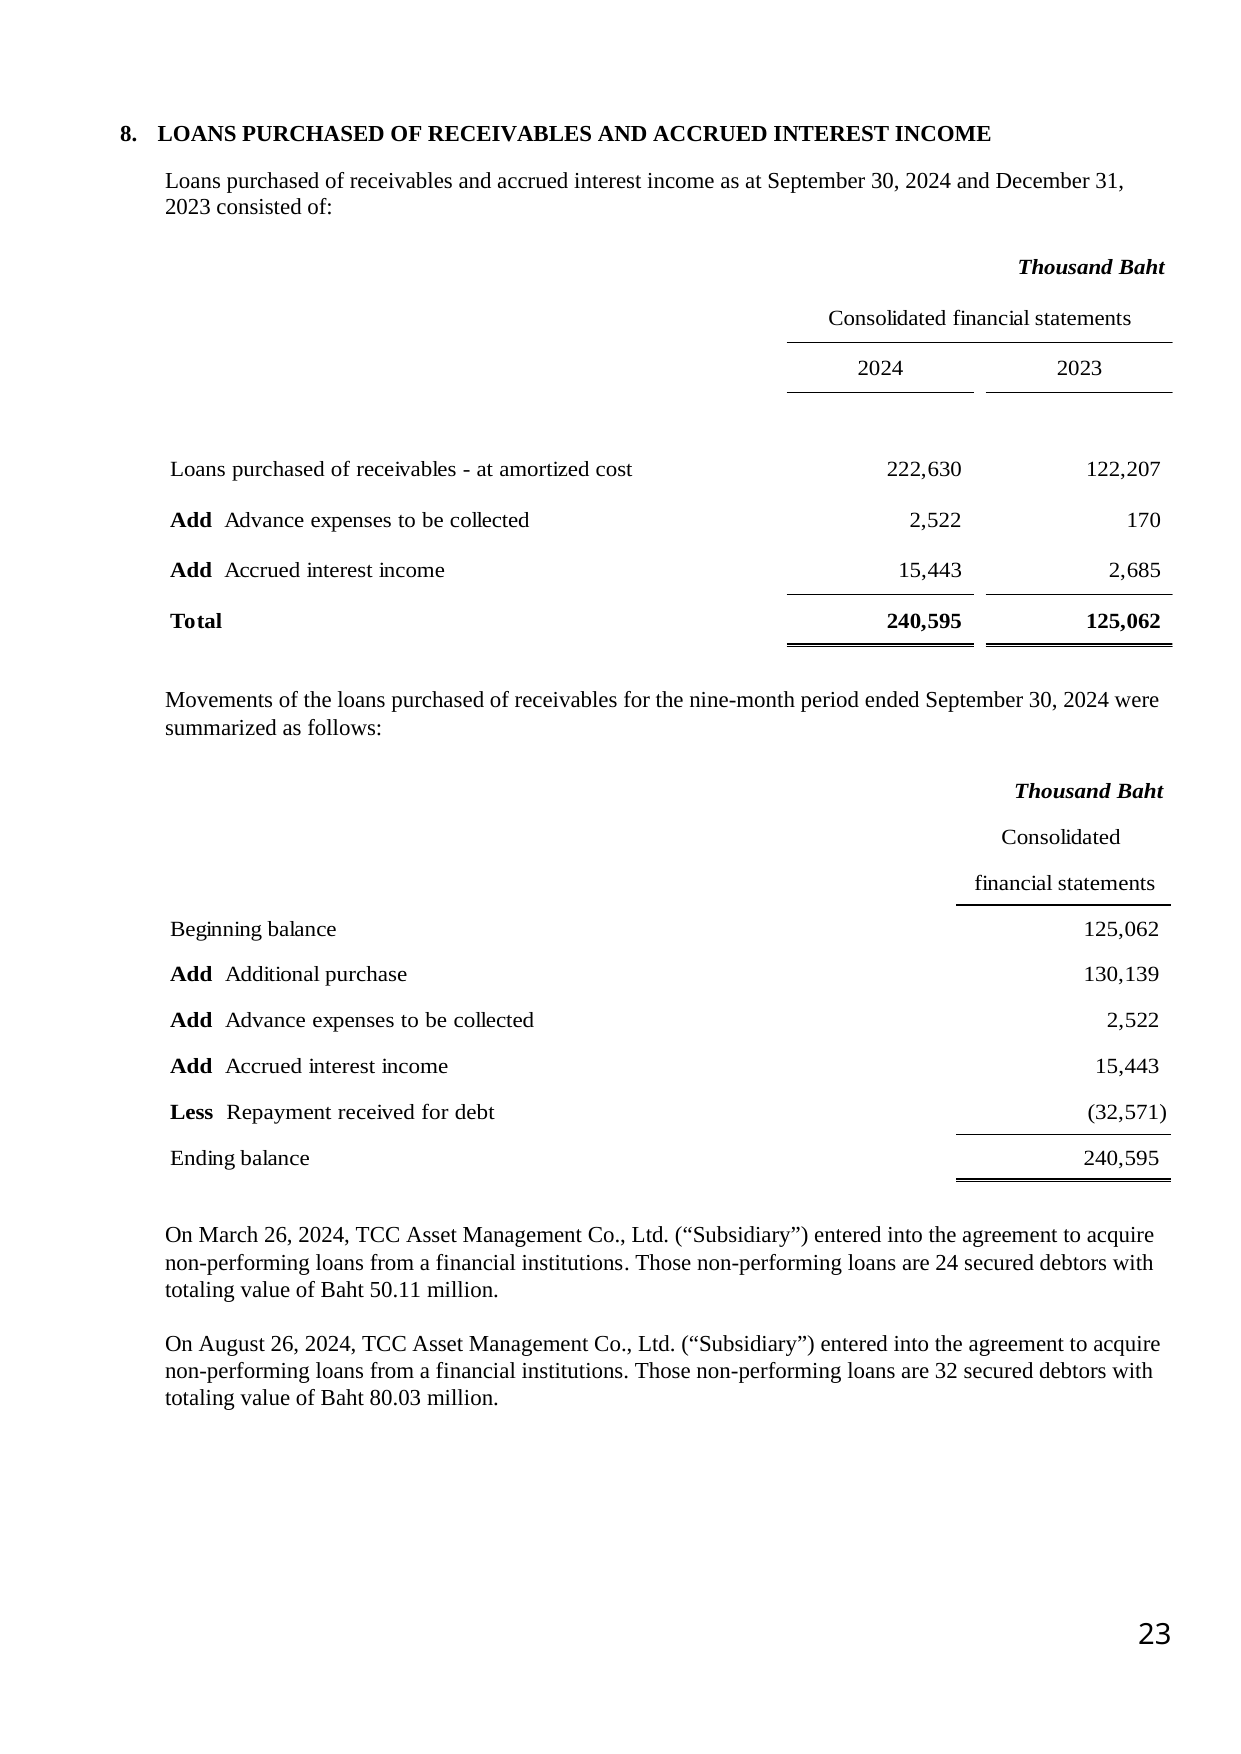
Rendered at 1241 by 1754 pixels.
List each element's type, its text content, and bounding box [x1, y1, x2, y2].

list LOANS PURCHASED OF RECEIVABLES AND ACCRUED INTEREST INCOME [120, 120, 1173, 146]
text On August 26, 2024, TCC Asset Management Co., Ltd. (“Subsidiary”) entered into the agreement to acquire non-performing loans from a financial institutions. Those non-performing loans are 32 secured debtors with totaling value of Baht 80.03 million. [165, 1329, 1173, 1410]
text Movements of the loans purchased of receivables for the nine-month period ended September 30, 2024 were summarized as follows: [165, 241, 1173, 740]
text On March 26, 2024, TCC Asset Management Co., Ltd. (“Subsidiary”) entered into the agreement to acquire non-performing loans from a financial institutions. Those non-performing loans are 24 secured debtors with totaling value of Baht 50.11 million. [165, 767, 1173, 1302]
text Loans purchased of receivables and accrued interest income as at September 30, 2024 and December 31, 2023 consisted of: [165, 167, 1173, 220]
